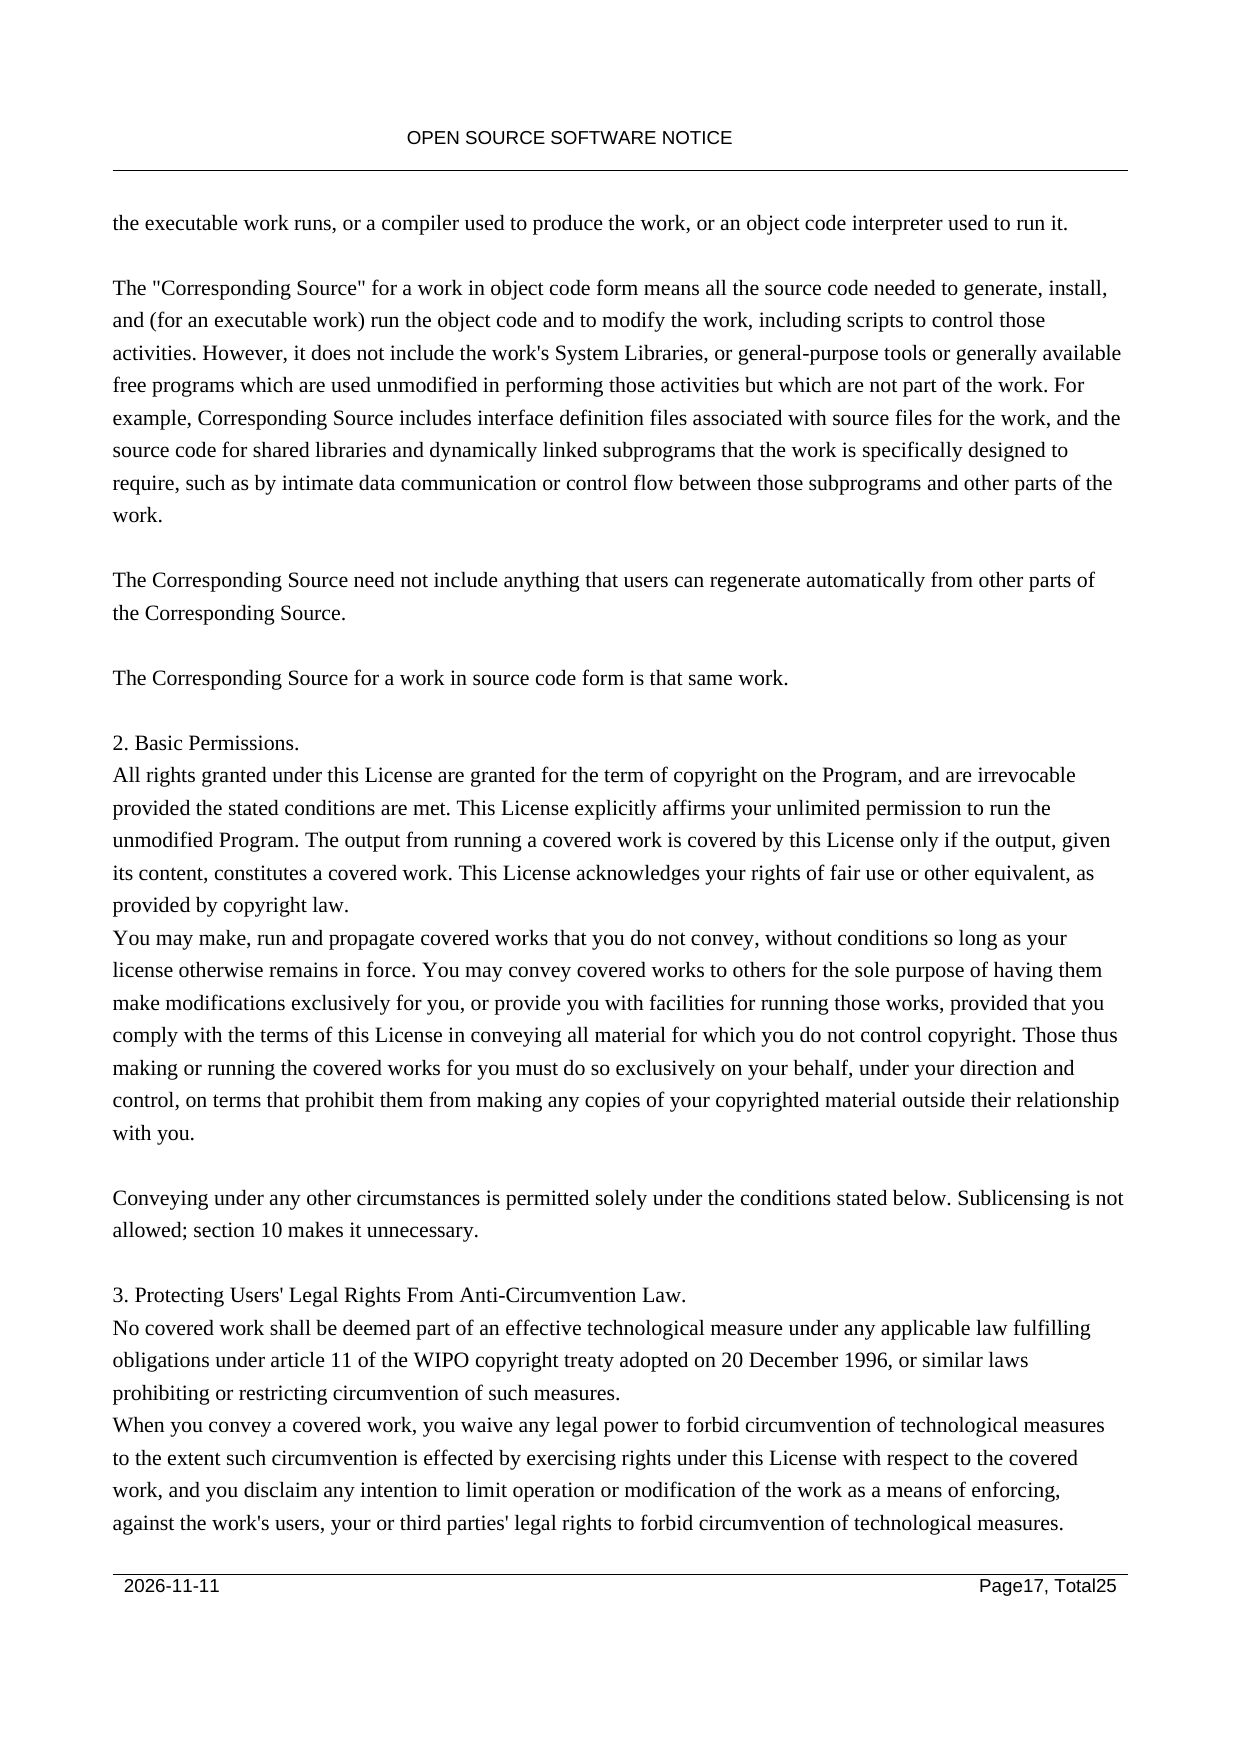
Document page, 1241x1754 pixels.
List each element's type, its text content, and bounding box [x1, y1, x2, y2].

text The Corresponding Source need not include anything that users can regenerate automatically from other parts of the Corresponding Source. [112, 564, 1128, 629]
text All rights granted under this License are granted for the term of copyright on the Program, and are irrevocable provided the stated conditions are met. This License explicitly affirms your unlimited permission to run the unmodified Program. The output from running a covered work is covered by this License only if the output, given its content, constitutes a covered work. This License acknowledges your rights of fair use or other equivalent, as provided by copyright law. [112, 759, 1128, 921]
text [112, 206, 1128, 239]
text No covered work shall be deemed part of an effective technological measure under any applicable law fulfilling obligations under article 11 of the WIPO copyright treaty adopted on 20 December 1996, or similar laws prohibiting or restricting circumvention of such measures. [112, 1311, 1128, 1409]
text 3. Protecting Users' Legal Rights From Anti-Circumvention Law. [112, 1279, 1128, 1311]
text You may make, run and propagate covered works that you do not convey, without conditions so long as your license otherwise remains in force. You may convey covered works to others for the sole purpose of having them make modifications exclusively for you, or provide you with facilities for running those works, provided that you comply with the terms of this License in conveying all material for which you do not control copyright. Those thus making or running the covered works for you must do so exclusively on your behalf, under your direction and control, on terms that prohibit them from making any copies of your copyrighted material outside their relationship with you. [112, 921, 1128, 1149]
text The Corresponding Source for a work in source code form is that same work. [112, 661, 1128, 694]
text The "Corresponding Source" for a work in object code form means all the source code needed to generate, install, and (for an executable work) run the object code and to modify the work, including scripts to control those activities. However, it does not include the work's System Libraries, or general-purpose tools or generally available free programs which are used unmodified in performing those activities but which are not part of the work. For example, Corresponding Source includes interface definition files associated with source files for the work, and the source code for shared libraries and dynamically linked subprograms that the work is specifically designed to require, such as by intimate data communication or control flow between those subprograms and other parts of the work. [112, 271, 1128, 531]
text When you convey a covered work, you waive any legal power to forbid circumvention of technological measures to the extent such circumvention is effected by exercising rights under this License with respect to the covered work, and you disclaim any intention to limit operation or modification of the work as a means of enforcing, against the work's users, your or third parties' legal rights to forbid circumvention of technological measures. [112, 1409, 1128, 1539]
text 2. Basic Permissions. [112, 726, 1128, 759]
text Conveying under any other circumstances is permitted solely under the conditions stated below. Sublicensing is not allowed; section 10 makes it unnecessary. [112, 1181, 1128, 1246]
